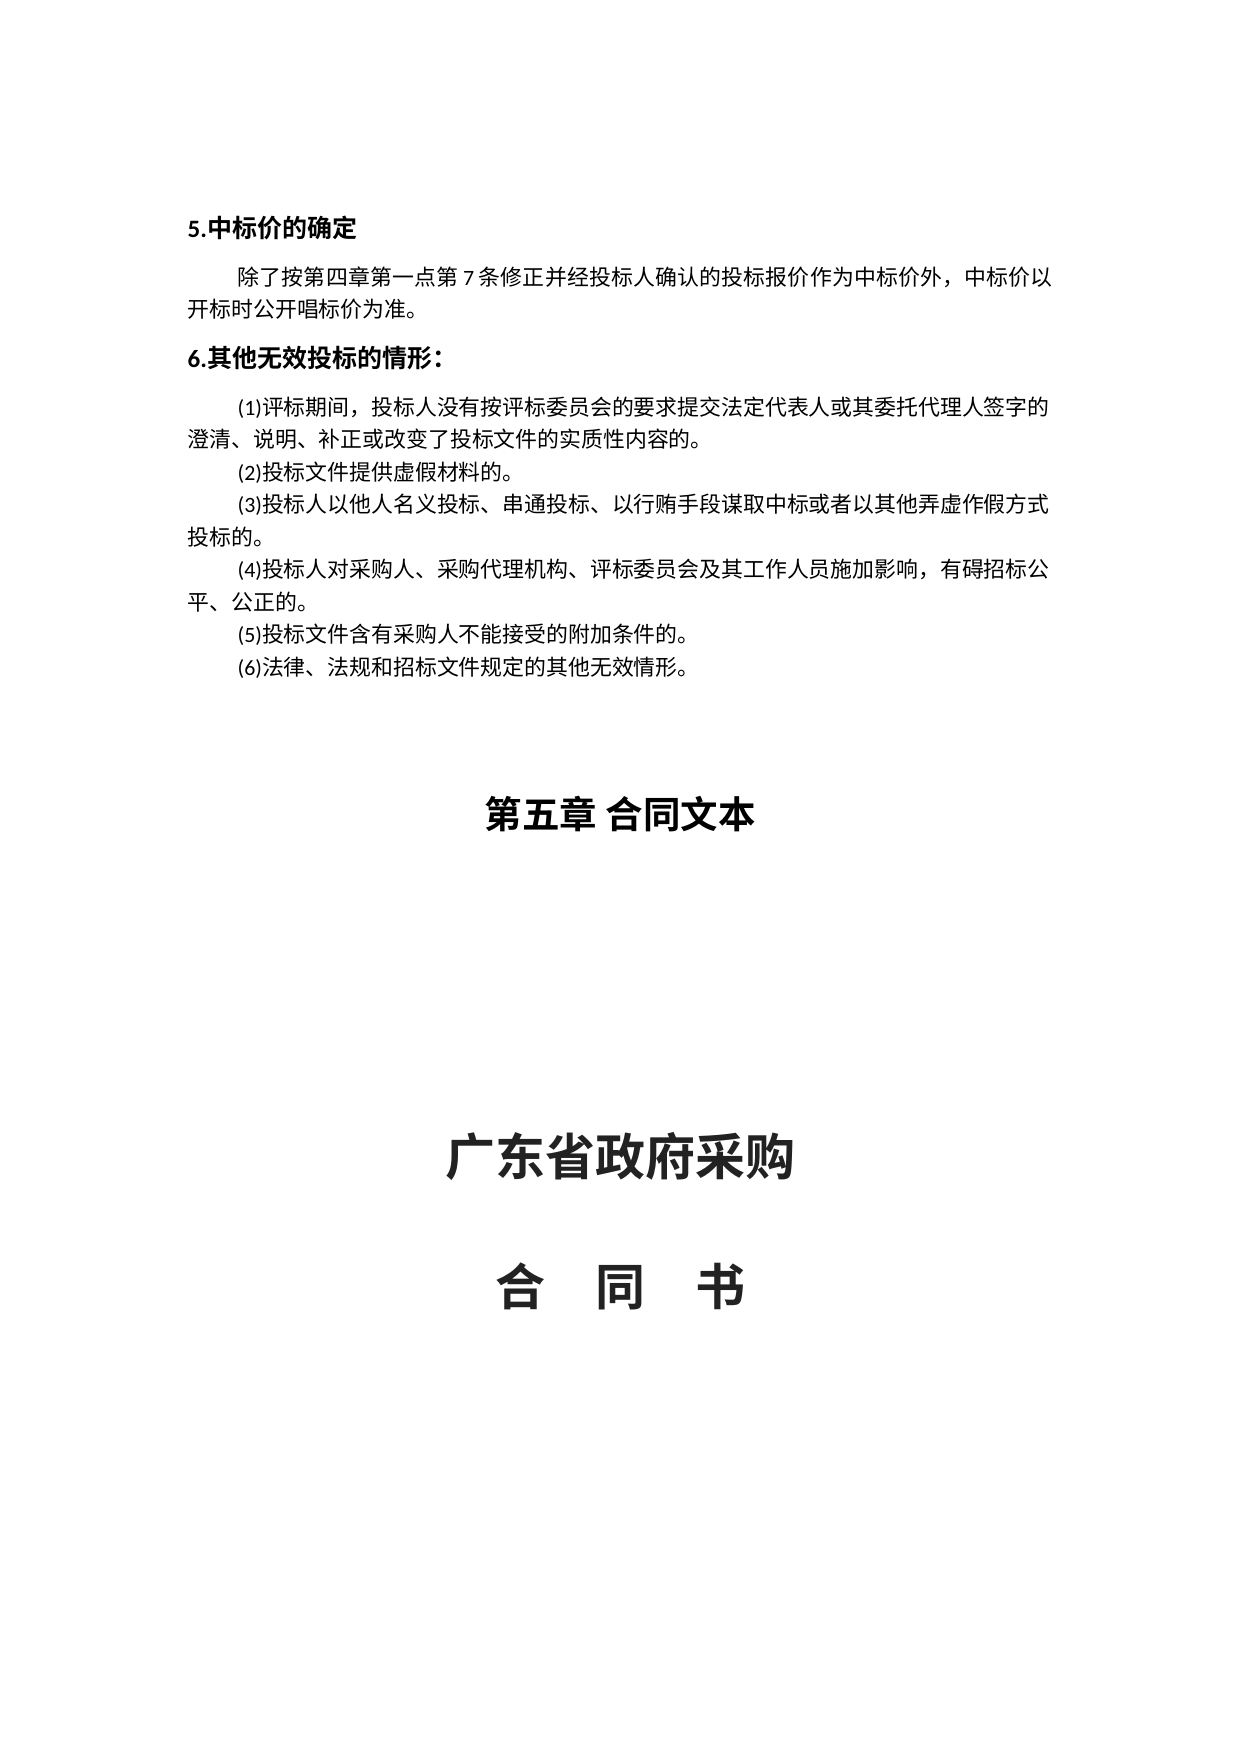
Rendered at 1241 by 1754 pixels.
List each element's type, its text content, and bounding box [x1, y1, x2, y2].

text (6)法律、法规和招标文件规定的其他无效情形。 [187, 649, 1053, 682]
text 广东省政府采购 [187, 1104, 1053, 1202]
text 第五章 合同文本 [187, 779, 1053, 844]
text (1)评标期间，投标人没有按评标委员会的要求提交法定代表人或其委托代理人签字的澄清、说明、补正或改变了投标文件的实质性内容的。 [187, 389, 1053, 454]
text (5)投标文件含有采购人不能接受的附加条件的。 [187, 617, 1053, 649]
text 除了按第四章第一点第7条修正并经投标人确认的投标报价作为中标价外，中标价以开标时公开唱标价为准。 [187, 259, 1053, 324]
text 合 同 书 [187, 1234, 1053, 1332]
text (2)投标文件提供虚假材料的。 [187, 454, 1053, 487]
text 6.其他无效投标的情形： [187, 324, 1053, 389]
text (3)投标人以他人名义投标、串通投标、以行贿手段谋取中标或者以其他弄虚作假方式投标的。 [187, 487, 1053, 552]
text (4)投标人对采购人、采购代理机构、评标委员会及其工作人员施加影响，有碍招标公平、公正的。 [187, 552, 1053, 617]
text 5.中标价的确定 [187, 194, 1053, 259]
